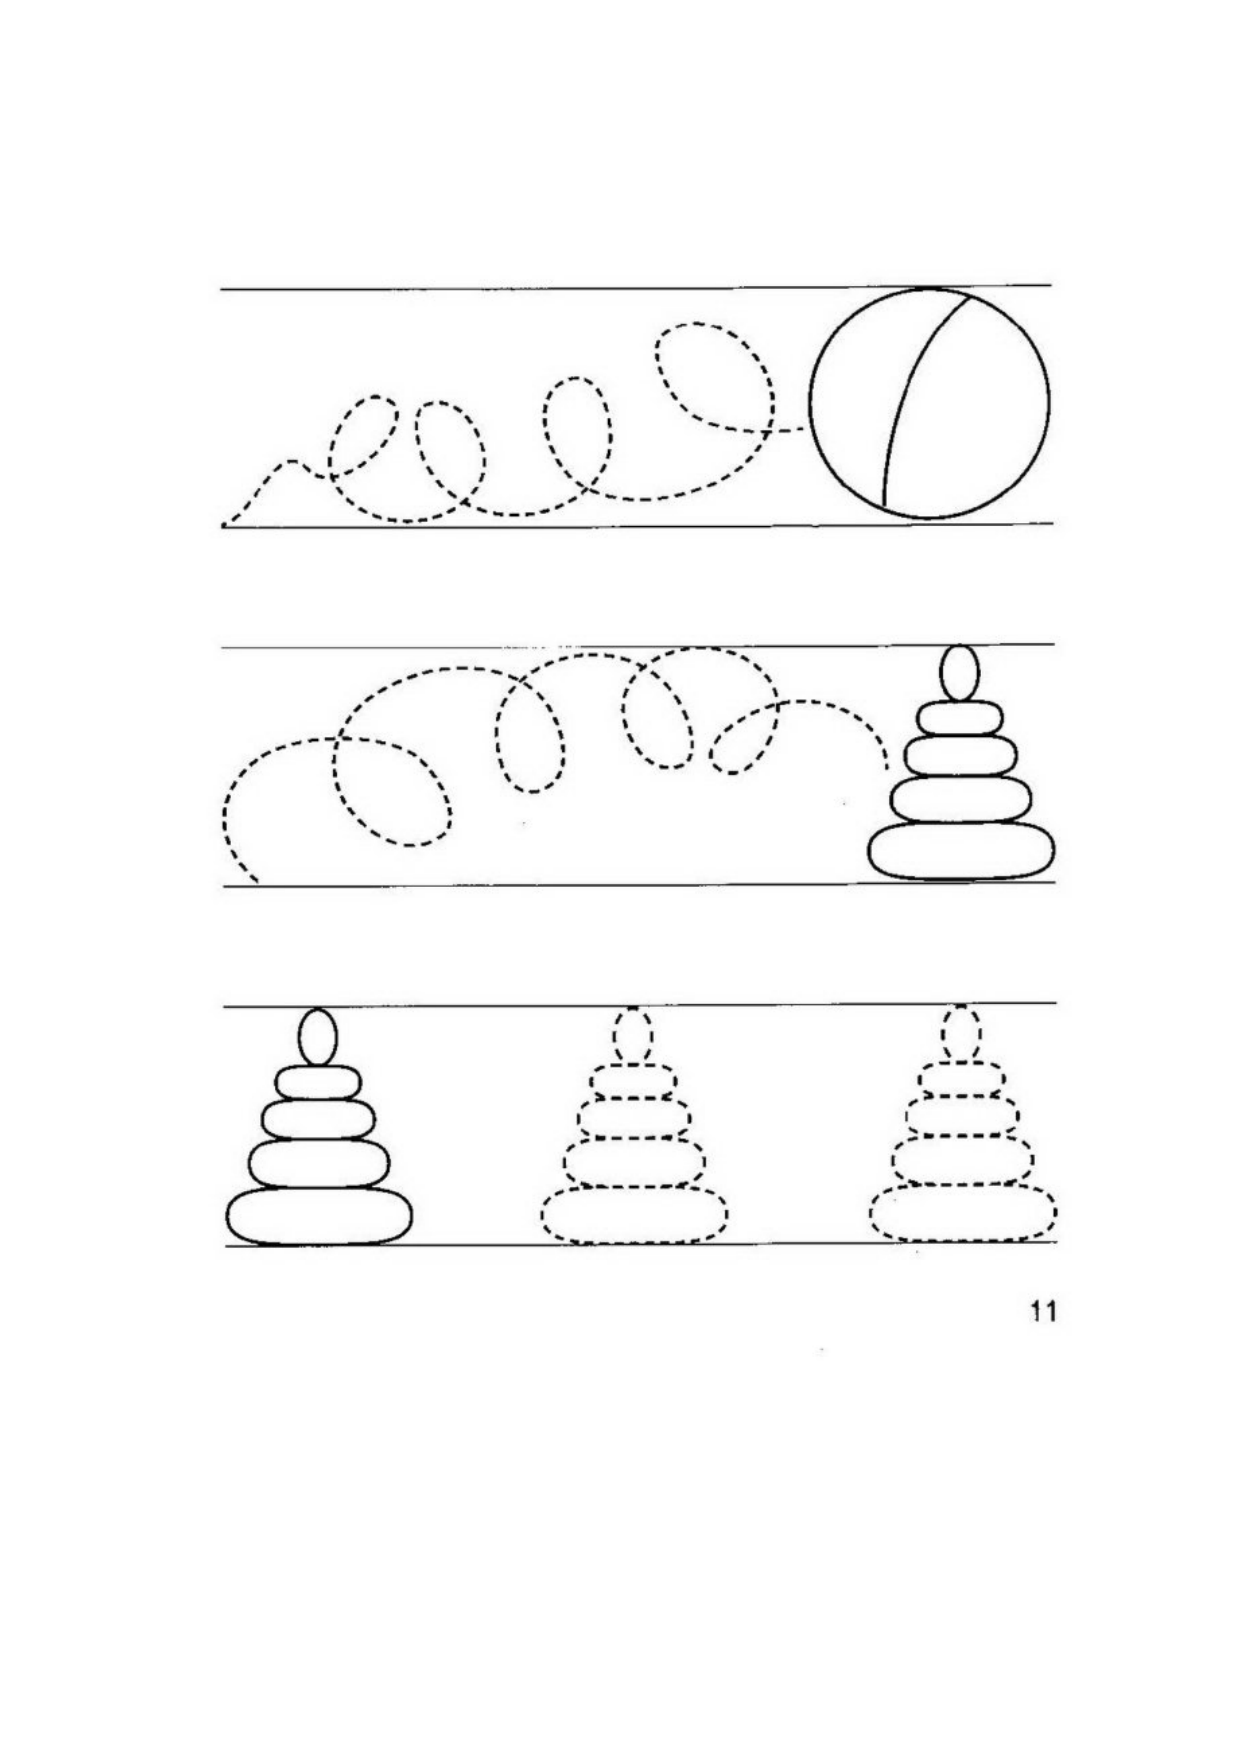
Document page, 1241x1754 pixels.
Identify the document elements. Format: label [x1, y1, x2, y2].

picture [177, 118, 1152, 1497]
